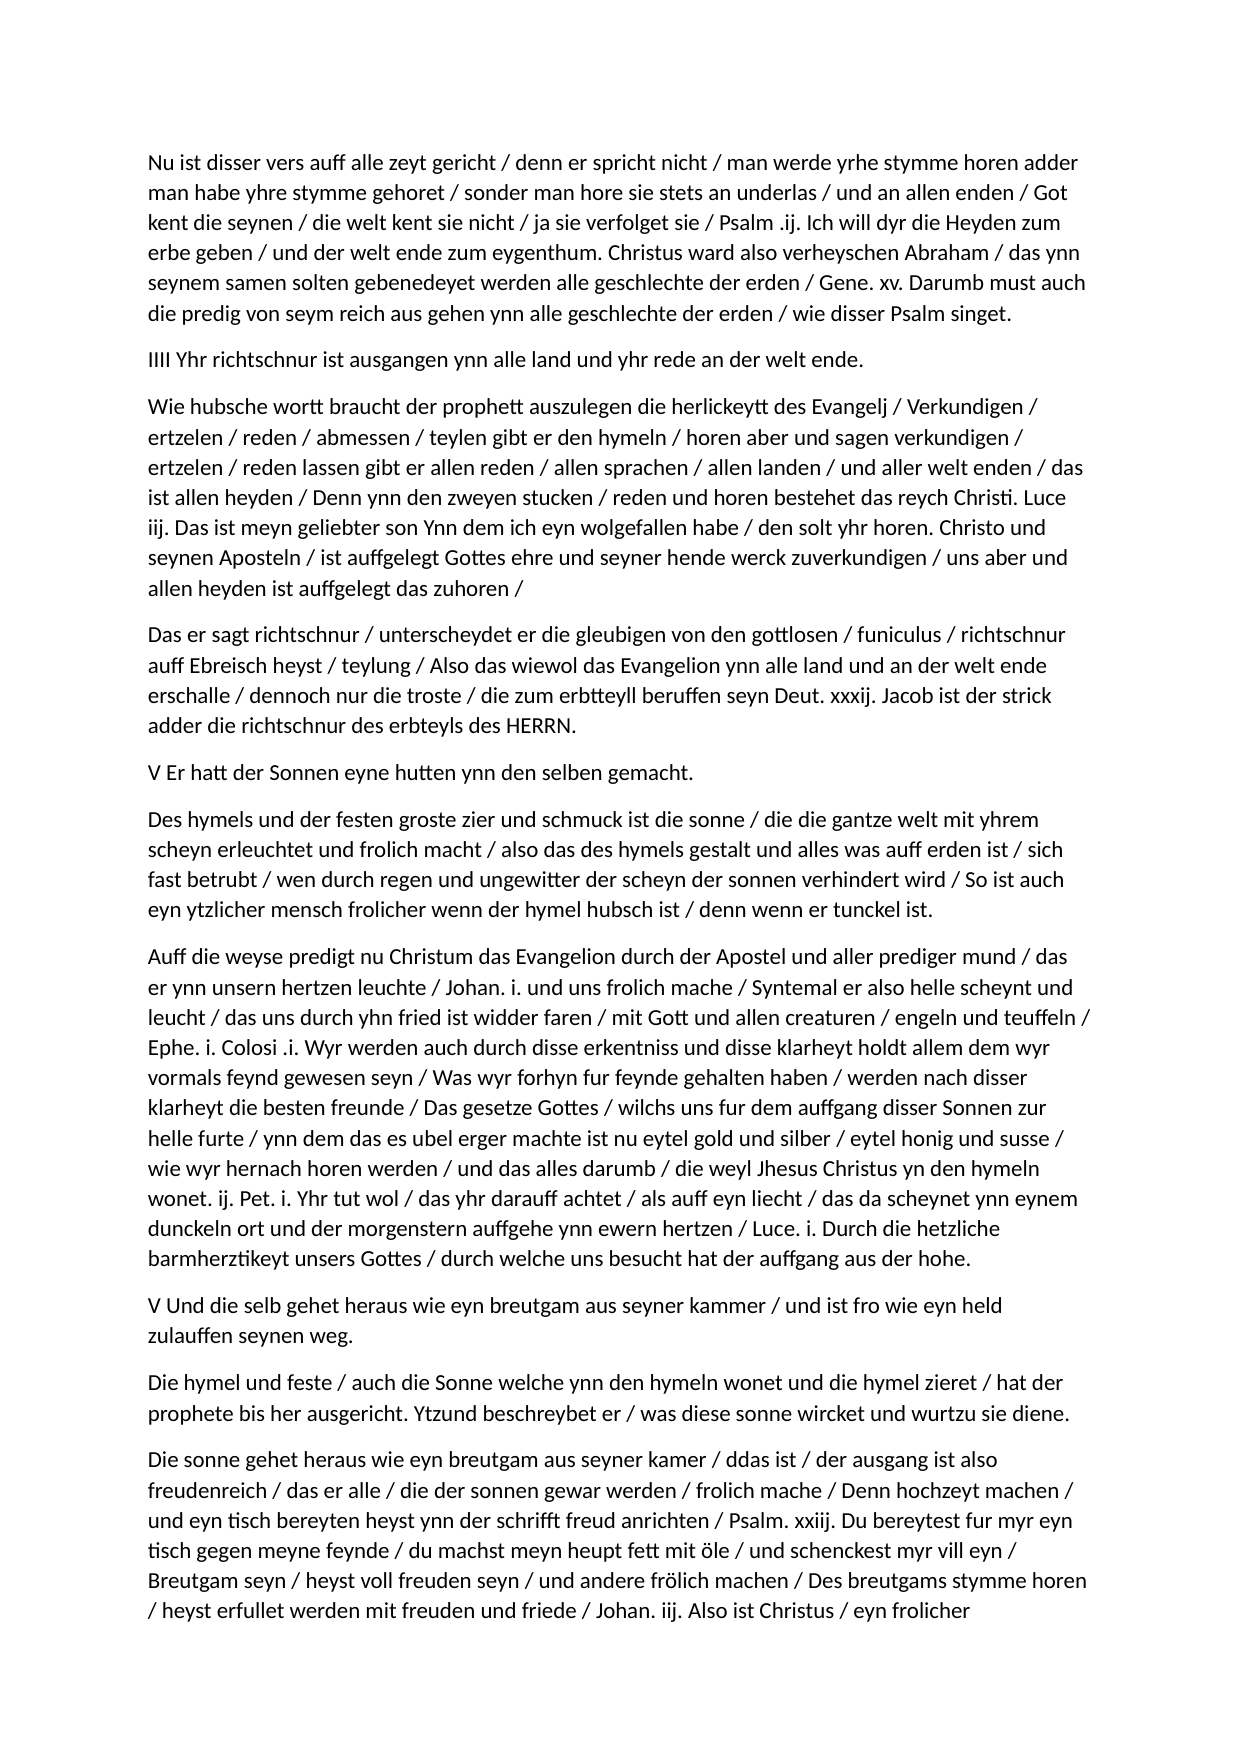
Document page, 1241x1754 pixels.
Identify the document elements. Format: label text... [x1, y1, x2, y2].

text Des hymels und der festen groste zier und schmuck ist die sonne / die die gantze welt mit yhrem scheyn erleuchtet und frolich macht / also das des hymels gestalt und alles was auff erden ist / sich fast betrubt / wen durch regen und ungewitter der scheyn der sonnen verhindert wird / So ist auch eyn ytzlicher mensch frolicher wenn der hymel hubsch ist / denn wenn er tunckel ist. [148, 805, 1093, 923]
text V Und die selb gehet heraus wie eyn breutgam aus seyner kammer / und ist fro wie eyn held zulauffen seynen weg. [148, 1291, 1093, 1349]
text Das er sagt richtschnur / unterscheydet er die gleubigen von den gottlosen / funiculus / richtschnur auff Ebreisch heyst / teylung / Also das wiewol das Evangelion ynn alle land und an der welt ende erschalle / dennoch nur die troste / die zum erbtteyll beruffen seyn Deut. xxxij. Jacob ist der strick adder die richtschnur des erbteyls des HERRN. [148, 621, 1093, 739]
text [148, 1446, 1093, 1624]
text V Er hatt der Sonnen eyne hutten ynn den selben gemacht. [148, 758, 1093, 786]
text Die hymel und feste / auch die Sonne welche ynn den hymeln wonet und die hymel zieret / hat der prophete bis her ausgericht. Ytzund beschreybet er / was diese sonne wircket und wurtzu sie diene. [148, 1368, 1093, 1427]
text IIII Yhr richtschnur ist ausgangen ynn alle land und yhr rede an der welt ende. [148, 346, 1093, 373]
text Wie hubsche wortt braucht der prophett auszulegen die herlickeytt des Evangelj / Verkundigen / ertzelen / reden / abmessen / teylen gibt er den hymeln / horen aber und sagen verkundigen / ertzelen / reden lassen gibt er allen reden / allen sprachen / allen landen / und aller welt enden / das ist allen heyden / Denn ynn den zweyen stucken / reden und horen bestehet das reych Christi. Luce iij. Das ist meyn geliebter son Ynn dem ich eyn wolgefallen habe / den solt yhr horen. Christo und seynen Aposteln / ist auffgelegt Gottes ehre und seyner hende werck zuverkundigen / uns aber und allen heyden ist auffgelegt das zuhoren / [148, 392, 1093, 602]
text Auff die weyse predigt nu Christum das Evangelion durch der Apostel und aller prediger mund / das er ynn unsern hertzen leuchte / Johan. i. und uns frolich mache / Syntemal er also helle scheynt und leucht / das uns durch yhn fried ist widder faren / mit Gott und allen creaturen / engeln und teuffeln / Ephe. i. Colosi .i. Wyr werden auch durch disse erkentniss und disse klarheyt holdt allem dem wyr vormals feynd gewesen seyn / Was wyr forhyn fur feynde gehalten haben / werden nach disser klarheyt die besten freunde / Das gesetze Gottes / wilchs uns fur dem auffgang disser Sonnen zur helle furte / ynn dem das es ubel erger machte ist nu eytel gold und silber / eytel honig und susse / wie wyr hernach horen werden / und das alles darumb / die weyl Jhesus Christus yn den hymeln wonet. ij. Pet. i. Yhr tut wol / das yhr darauff achtet / als auff eyn liecht / das da scheynet ynn eynem dunckeln ort und der morgenstern auffgehe ynn ewern hertzen / Luce. i. Durch die hetzliche barmherztikeyt unsers Gottes / durch welche uns besucht hat der auffgang aus der hohe. [148, 942, 1093, 1272]
text Nu ist disser vers auff alle zeyt gericht / denn er spricht nicht / man werde yrhe stymme horen adder man habe yhre stymme gehoret / sonder man hore sie stets an underlas / und an allen enden / Got kent die seynen / die welt kent sie nicht / ja sie verfolget sie / Psalm .ij. Ich will dyr die Heyden zum erbe geben / und der welt ende zum eygenthum. Christus ward also verheyschen Abraham / das ynn seynem samen solten gebenedeyet werden alle geschlechte der erden / Gene. xv. Darumb must auch die predig von seym reich aus gehen ynn alle geschlechte der erden / wie disser Psalm singet. [148, 148, 1093, 327]
